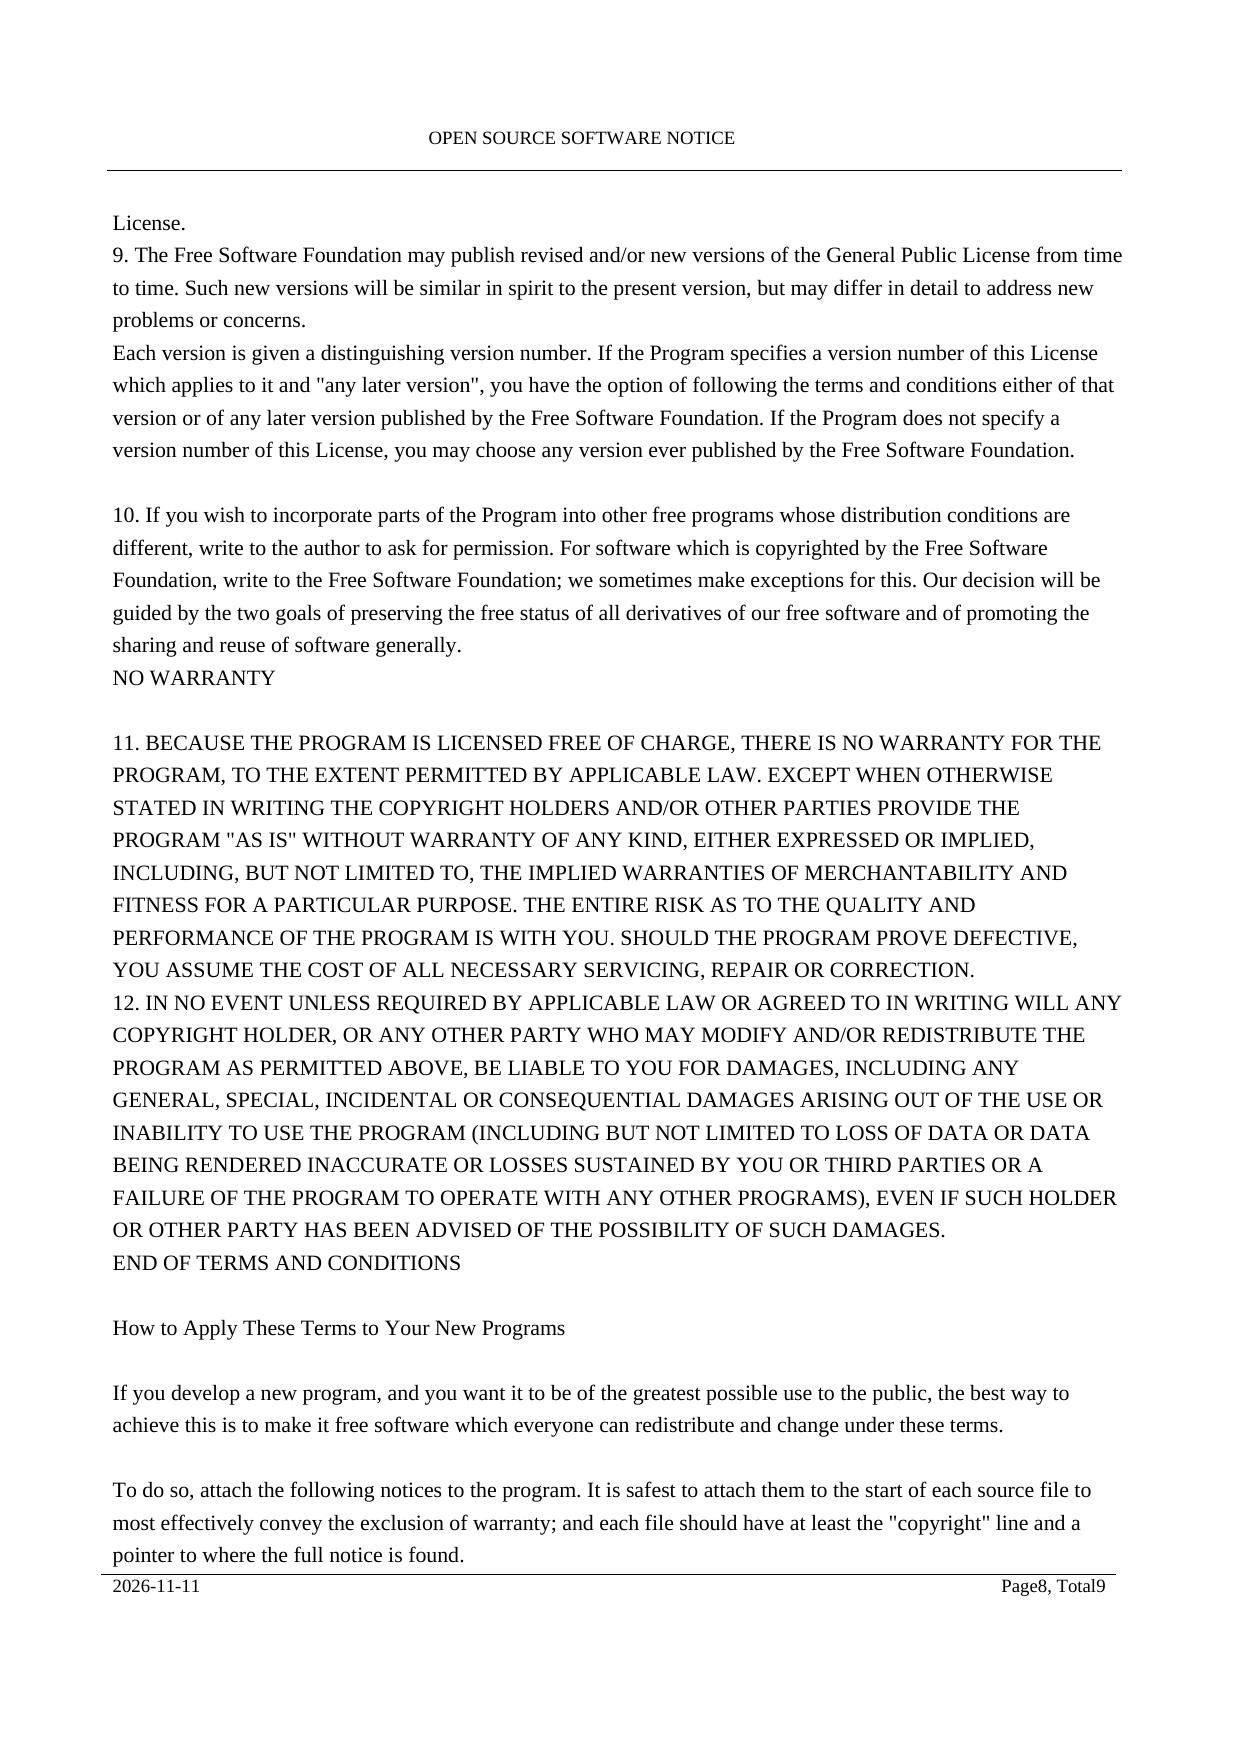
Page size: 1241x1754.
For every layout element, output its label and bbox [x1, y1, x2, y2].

text [112, 206, 1128, 1571]
